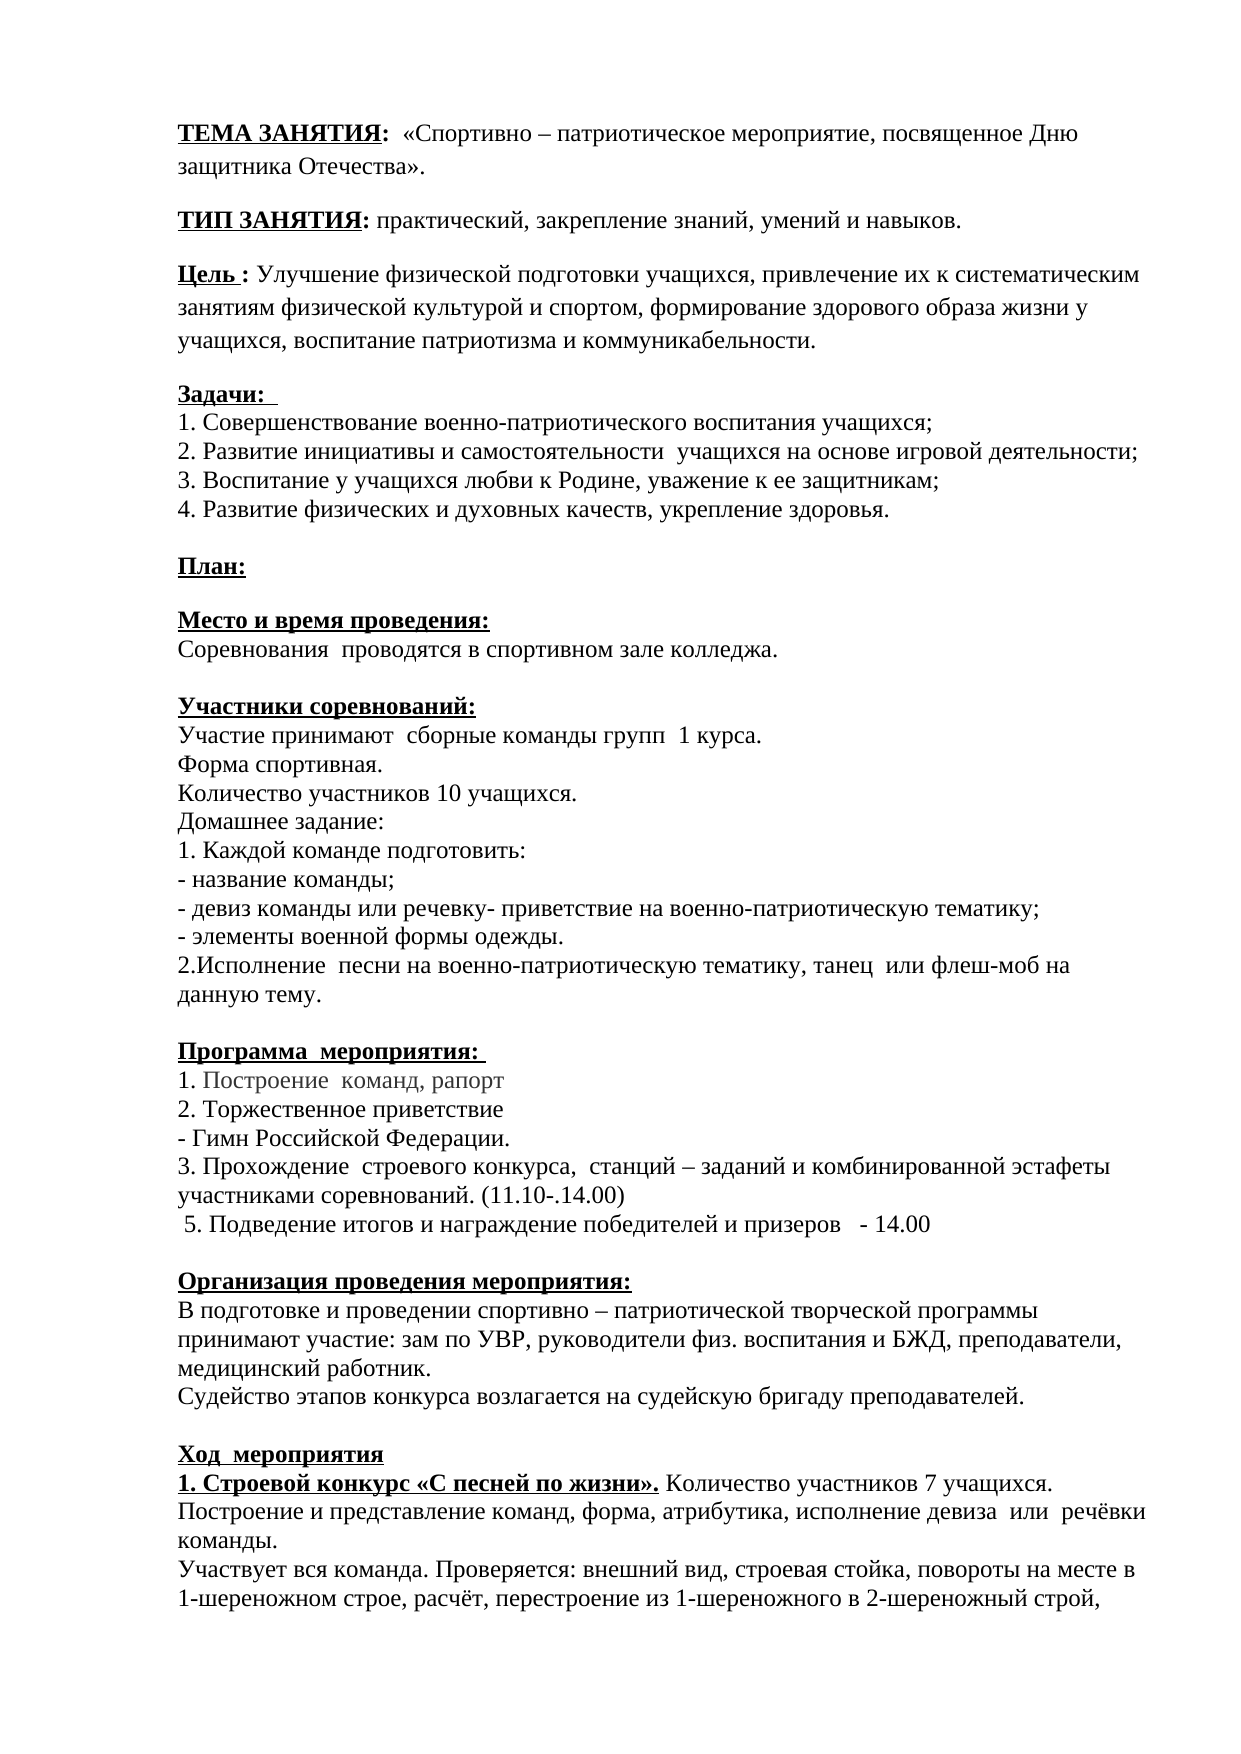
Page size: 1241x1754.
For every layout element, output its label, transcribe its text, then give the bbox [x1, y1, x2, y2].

text Участие принимают сборные команды групп 1 курса. [177, 720, 1152, 749]
text Организация проведения мероприятия: [177, 1266, 1152, 1295]
text ТИП ЗАНЯТИЯ: практический, закрепление знаний, умений и навыков. [177, 205, 1152, 234]
text Соревнования проводятся в спортивном зале колледжа. [177, 634, 1152, 663]
text 5. Подведение итогов и награждение победителей и призеров - 14.00 [177, 1209, 1152, 1238]
text 1. Построение команд, рапорт [177, 1065, 1152, 1094]
text ТЕМА ЗАНЯТИЯ: «Спортивно – патриотическое мероприятие, посвященное Дню защитника Отечества». [177, 118, 1152, 180]
text - название команды; - девиз команды или речевку- приветствие на военно-патриотическую тематику; - элементы военной формы одежды. [177, 864, 1152, 950]
text Домашнее задание: [177, 806, 1152, 835]
text 2. Торжественное приветствие [177, 1094, 1152, 1123]
text 2. Развитие инициативы и самостоятельности учащихся на основе игровой деятельности; 3. Воспитание у учащихся любви к Родине, уважение к ее защитникам; [177, 436, 1152, 494]
text Место и время проведения: [177, 605, 1152, 634]
text Цель : Улучшение физической подготовки учащихся, привлечение их к систематическим занятиям физической культурой и спортом, формирование здорового образа жизни у учащихся, воспитание патриотизма и коммуникабельности. [177, 259, 1152, 354]
text Участники соревнований: [177, 691, 1152, 720]
text Количество участников 10 учащихся. [177, 778, 1152, 806]
text 1. Строевой конкурс «С песней по жизни». Количество участников 7 учащихся. [177, 1468, 1152, 1496]
text 1. Совершенствование военно-патриотического воспитания учащихся; [177, 407, 1152, 436]
text Построение и представление команд, форма, атрибутика, исполнение девиза или речёвки команды. [177, 1496, 1152, 1554]
text План: [177, 551, 1152, 580]
text 4. Развитие физических и духовных качеств, укрепление здоровья. [177, 494, 1152, 522]
text Ход мероприятия [177, 1439, 1152, 1468]
text - Гимн Российской Федерации. [177, 1123, 1152, 1151]
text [177, 1554, 1152, 1611]
text 1. Каждой команде подготовить: [177, 835, 1152, 864]
text 3. Прохождение строевого конкурса, станций – заданий и комбинированной эстафеты участниками соревнований. (11.10-.14.00) [177, 1151, 1152, 1209]
text 2.Исполнение песни на военно-патриотическую тематику, танец или флеш-моб на данную тему. [177, 950, 1152, 1008]
text Судейство этапов конкурса возлагается на судейскую бригаду преподавателей. [177, 1381, 1152, 1410]
text Задачи: [177, 379, 1152, 407]
text Форма спортивная. [177, 749, 1152, 778]
text Программа мероприятия: [177, 1036, 1152, 1065]
text В подготовке и проведении спортивно – патриотической творческой программы принимают участие: зам по УВР, руководители физ. воспитания и БЖД, преподаватели, медицинский работник. [177, 1295, 1152, 1381]
